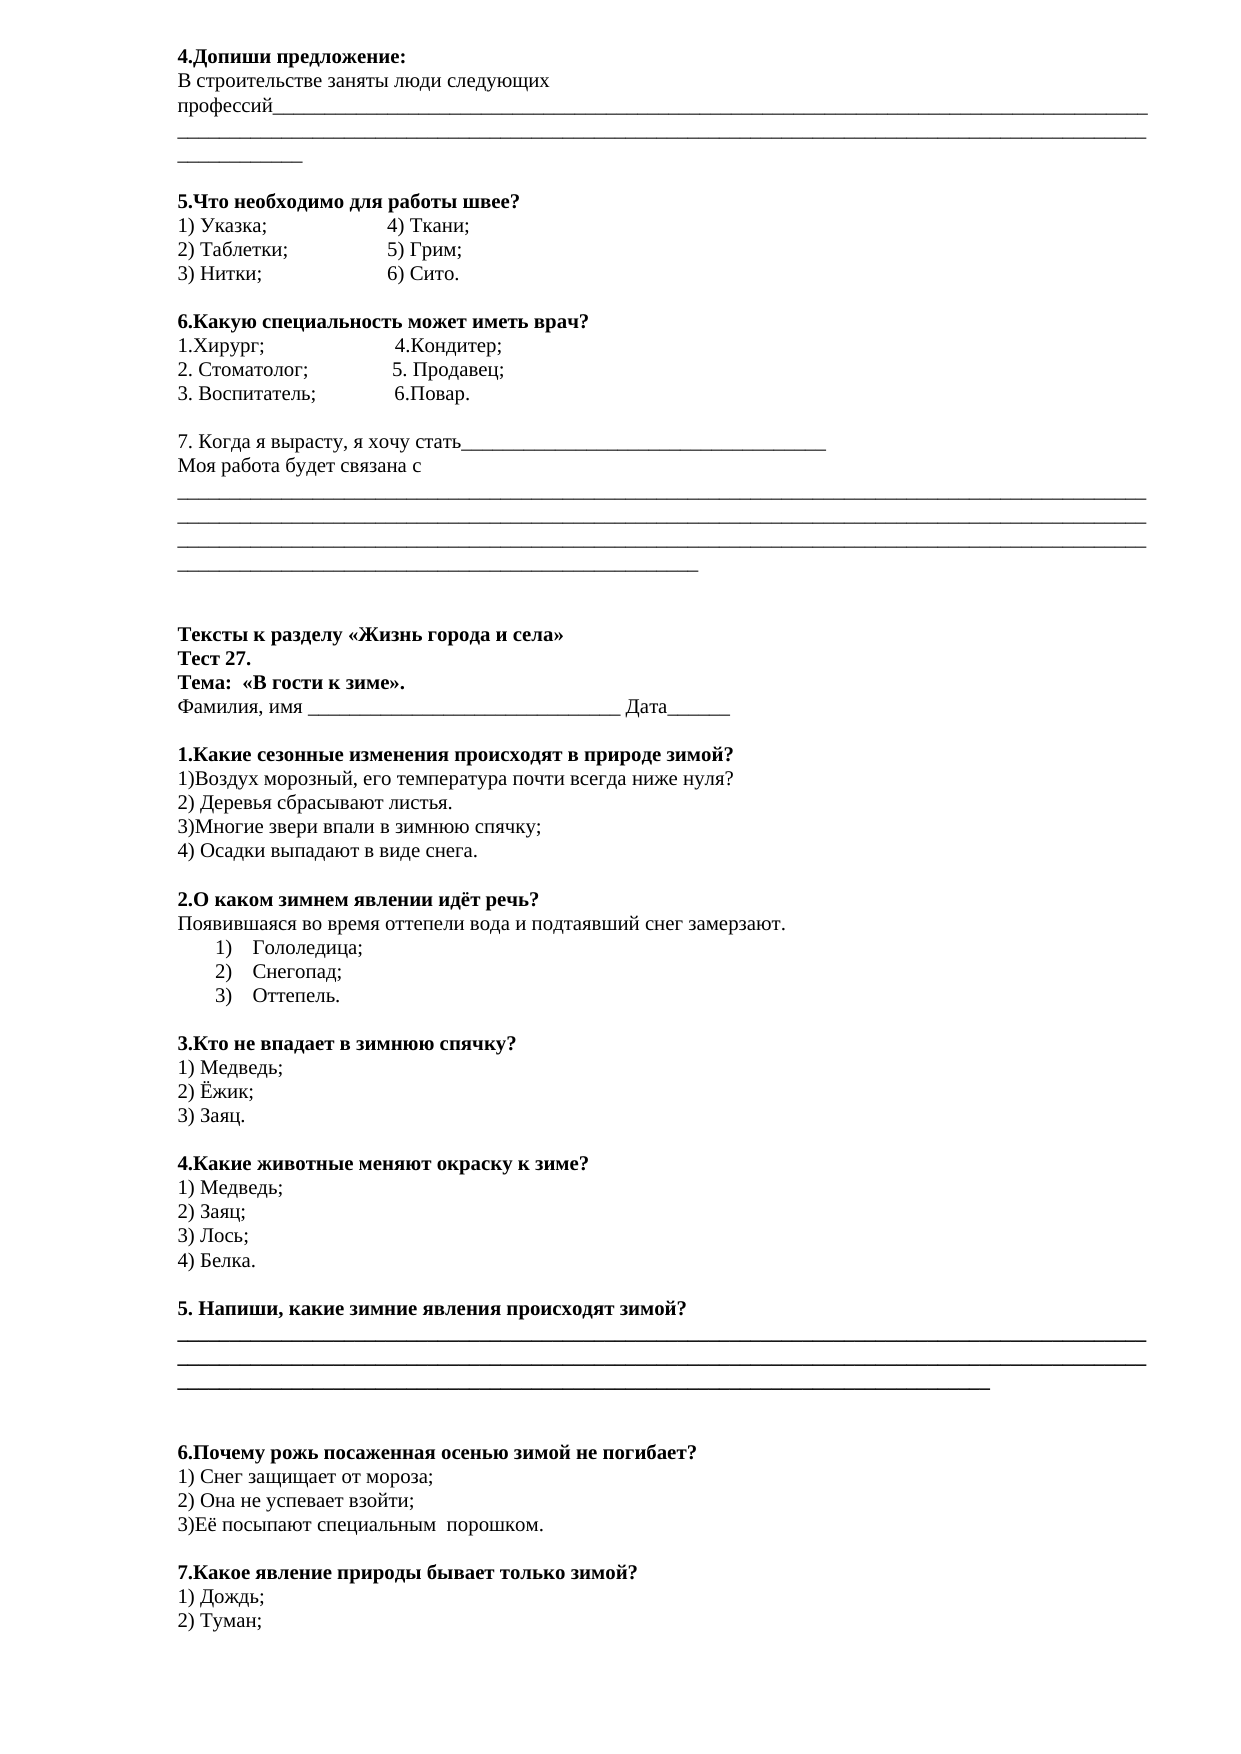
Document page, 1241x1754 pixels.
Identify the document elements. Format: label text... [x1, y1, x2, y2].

text 7.Какое явление природы бывает только зимой? [177, 1560, 1152, 1584]
text 1) Дождь; [177, 1584, 1152, 1608]
text 3)Её посыпают специальным порошком. [177, 1512, 1152, 1536]
text 2.О каком зимнем явлении идёт речь? [177, 887, 1152, 911]
text 1) Медведь; [177, 1175, 1152, 1199]
text 4.Допиши предложение: [177, 44, 1152, 68]
text 1) Снег защищает от мороза; [177, 1464, 1152, 1488]
text 6.Почему рожь посаженная осенью зимой не погибает? [177, 1440, 1152, 1464]
text 7. Когда я вырасту, я хочу стать___________________________________ [177, 429, 1152, 453]
text 2) Заяц; [177, 1199, 1152, 1223]
list Снегопад; [215, 959, 1152, 983]
text 3) Лось; [177, 1223, 1152, 1247]
text 4) Белка. [177, 1247, 1152, 1272]
text 5.Что необходимо для работы швее? [177, 189, 1152, 213]
text 6.Какую специальность может иметь врач? [177, 309, 1152, 333]
text В строительстве заняты люди следующих профессий_____________________________________________________________________________________________________________________________________________________________________________________________ [177, 68, 1152, 165]
text Тема: «В гости к зиме». [177, 670, 1152, 694]
text Тексты к разделу «Жизнь города и села» [177, 622, 1152, 646]
text 3) Нитки; 6) Сито. [177, 261, 1152, 285]
text ________________________________________________________________________________________________________________________________________________________________________________________________________________________________________________________________________ [177, 1320, 1152, 1392]
list Оттепель. [215, 983, 1152, 1007]
text 3) Заяц. [177, 1103, 1152, 1127]
text 1)Воздух морозный, его температура почти всегда ниже нуля? [177, 766, 1152, 790]
text 2. Стоматолог; 5. Продавец; [177, 357, 1152, 381]
text Появившаяся во время оттепели вода и подтаявший снег замерзают. [177, 911, 1152, 935]
text 2) Она не успевает взойти; [177, 1488, 1152, 1512]
text 3.Кто не впадает в зимнюю спячку? [177, 1031, 1152, 1055]
text 4) Осадки выпадают в виде снега. [177, 838, 1152, 862]
text Тест 27. [177, 646, 1152, 670]
text 2) Деревья сбрасывают листья. [177, 790, 1152, 814]
text 2) Ёжик; [177, 1079, 1152, 1103]
text 1.Хирург; 4.Кондитер; [177, 333, 1152, 357]
text 4.Какие животные меняют окраску к зиме? [177, 1151, 1152, 1175]
text 1) Указка; 4) Ткани; [177, 213, 1152, 237]
text 2) Таблетки; 5) Грим; [177, 237, 1152, 261]
text 2) Туман; [177, 1608, 1152, 1632]
text 3. Воспитатель; 6.Повар. [177, 381, 1152, 405]
text 1.Какие сезонные изменения происходят в природе зимой? [177, 742, 1152, 766]
text Фамилия, имя ______________________________ Дата______ [177, 694, 1152, 718]
list Гололедица; [215, 935, 1152, 959]
text 3)Многие звери впали в зимнюю спячку; [177, 814, 1152, 838]
text Моя работа будет связана с _________________________________________________________________________________________________________________________________________________________________________________________________________________________________________________________________________________________________________________________________________ [177, 453, 1152, 574]
text 5. Напиши, какие зимние явления происходят зимой? [177, 1296, 1152, 1320]
text 1) Медведь; [177, 1055, 1152, 1079]
